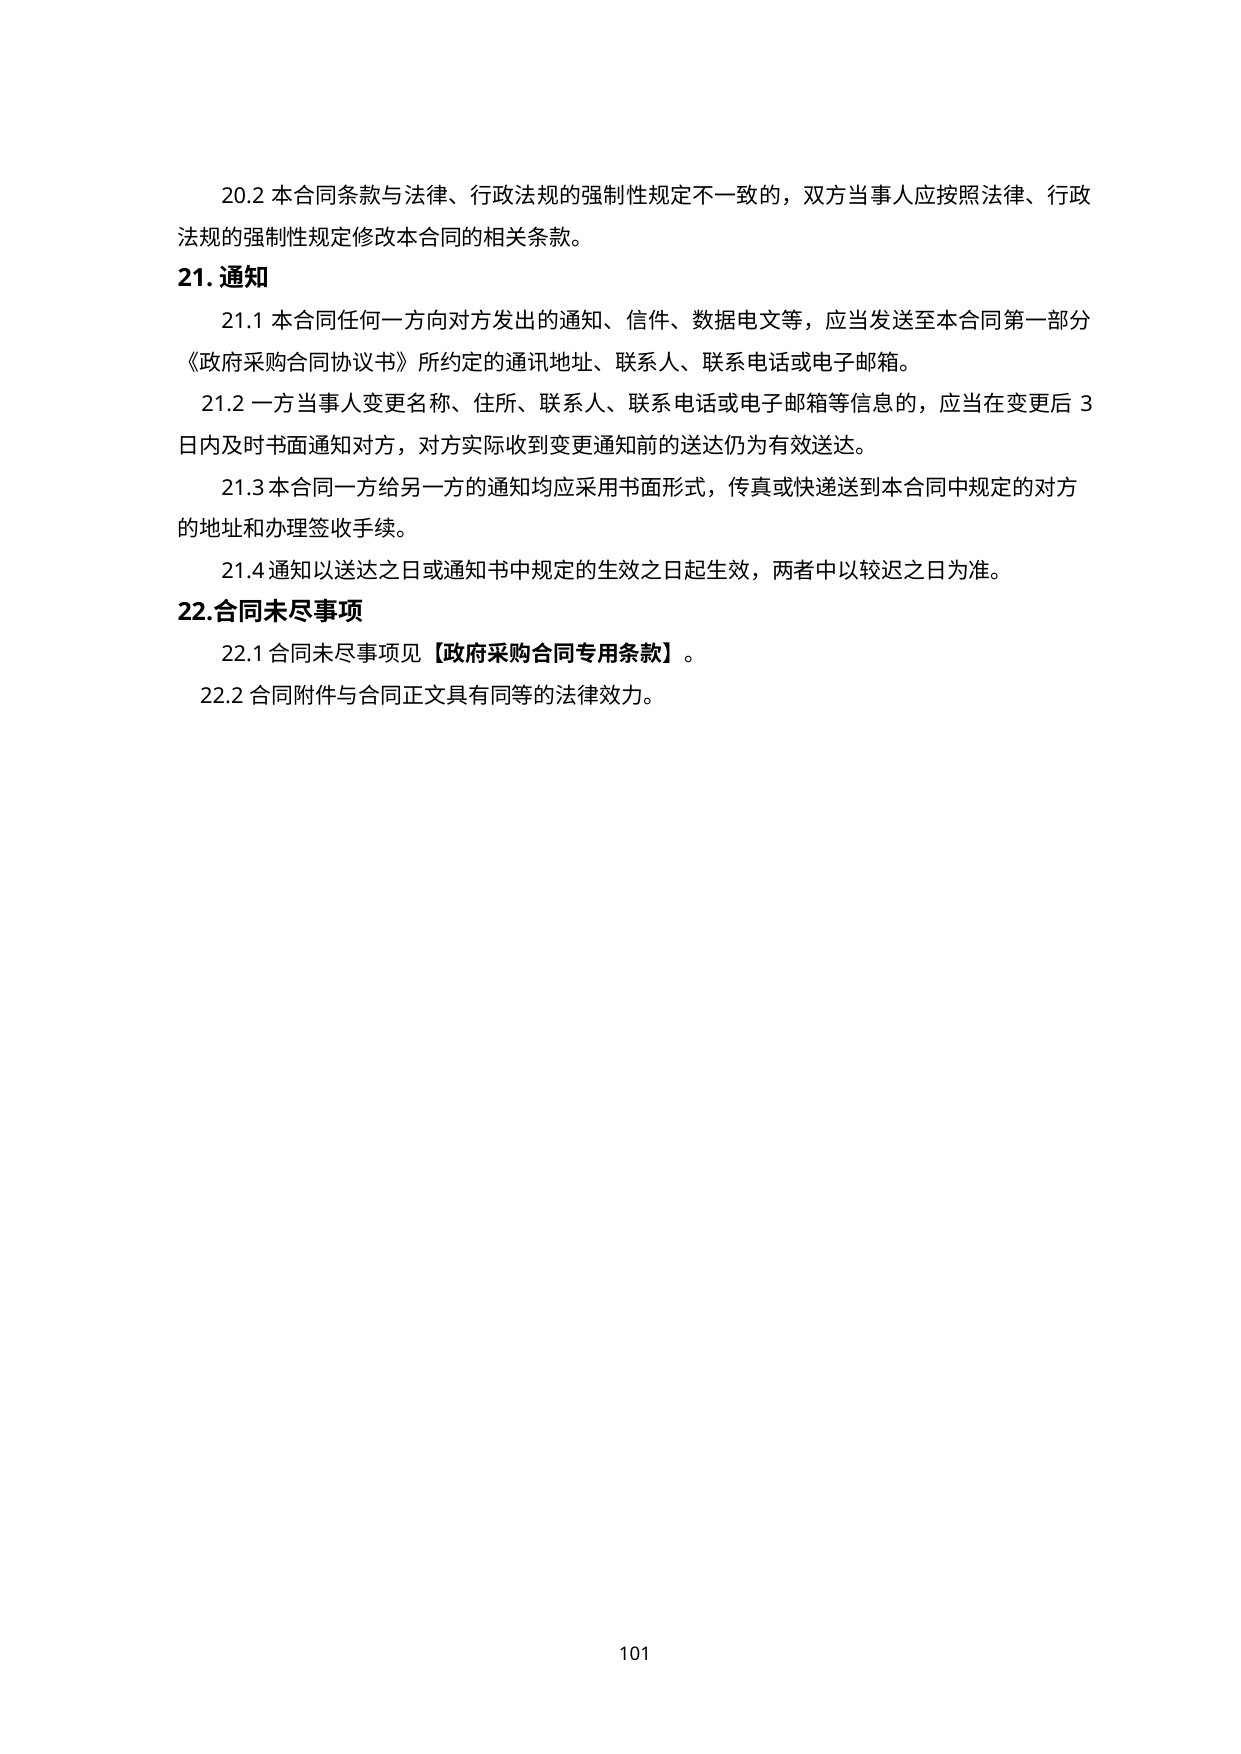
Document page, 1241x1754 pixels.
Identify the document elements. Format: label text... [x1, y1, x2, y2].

text 21.4通知以送达之日或通知书中规定的生效之日起生效，两者中以较迟之日为准。 [177, 545, 1093, 587]
text 21.3本合同一方给另一方的通知均应采用书面形式，传真或快递送到本合同中规定的对方的地址和办理签收手续。 [177, 462, 1093, 545]
text 22.2 合同附件与合同正文具有同等的法律效力。 [177, 670, 1093, 712]
text 21.1 本合同任何一方向对方发出的通知、信件、数据电文等，应当发送至本合同第一部分《政府采购合同协议书》所约定的通讯地址、联系人、联系电话或电子邮箱。 [177, 295, 1093, 378]
text 21.2 一方当事人变更名称、住所、联系人、联系电话或电子邮箱等信息的，应当在变更后3日内及时书面通知对方，对方实际收到变更通知前的送达仍为有效送达。 [177, 378, 1093, 462]
list 21. 通知 [177, 253, 1093, 295]
text 22.1合同未尽事项见【政府采购合同专用条款】。 [177, 628, 1093, 670]
text 22.合同未尽事项 [177, 587, 1093, 628]
text 20.2 本合同条款与法律、行政法规的强制性规定不一致的，双方当事人应按照法律、行政法规的强制性规定修改本合同的相关条款。 [177, 170, 1093, 253]
